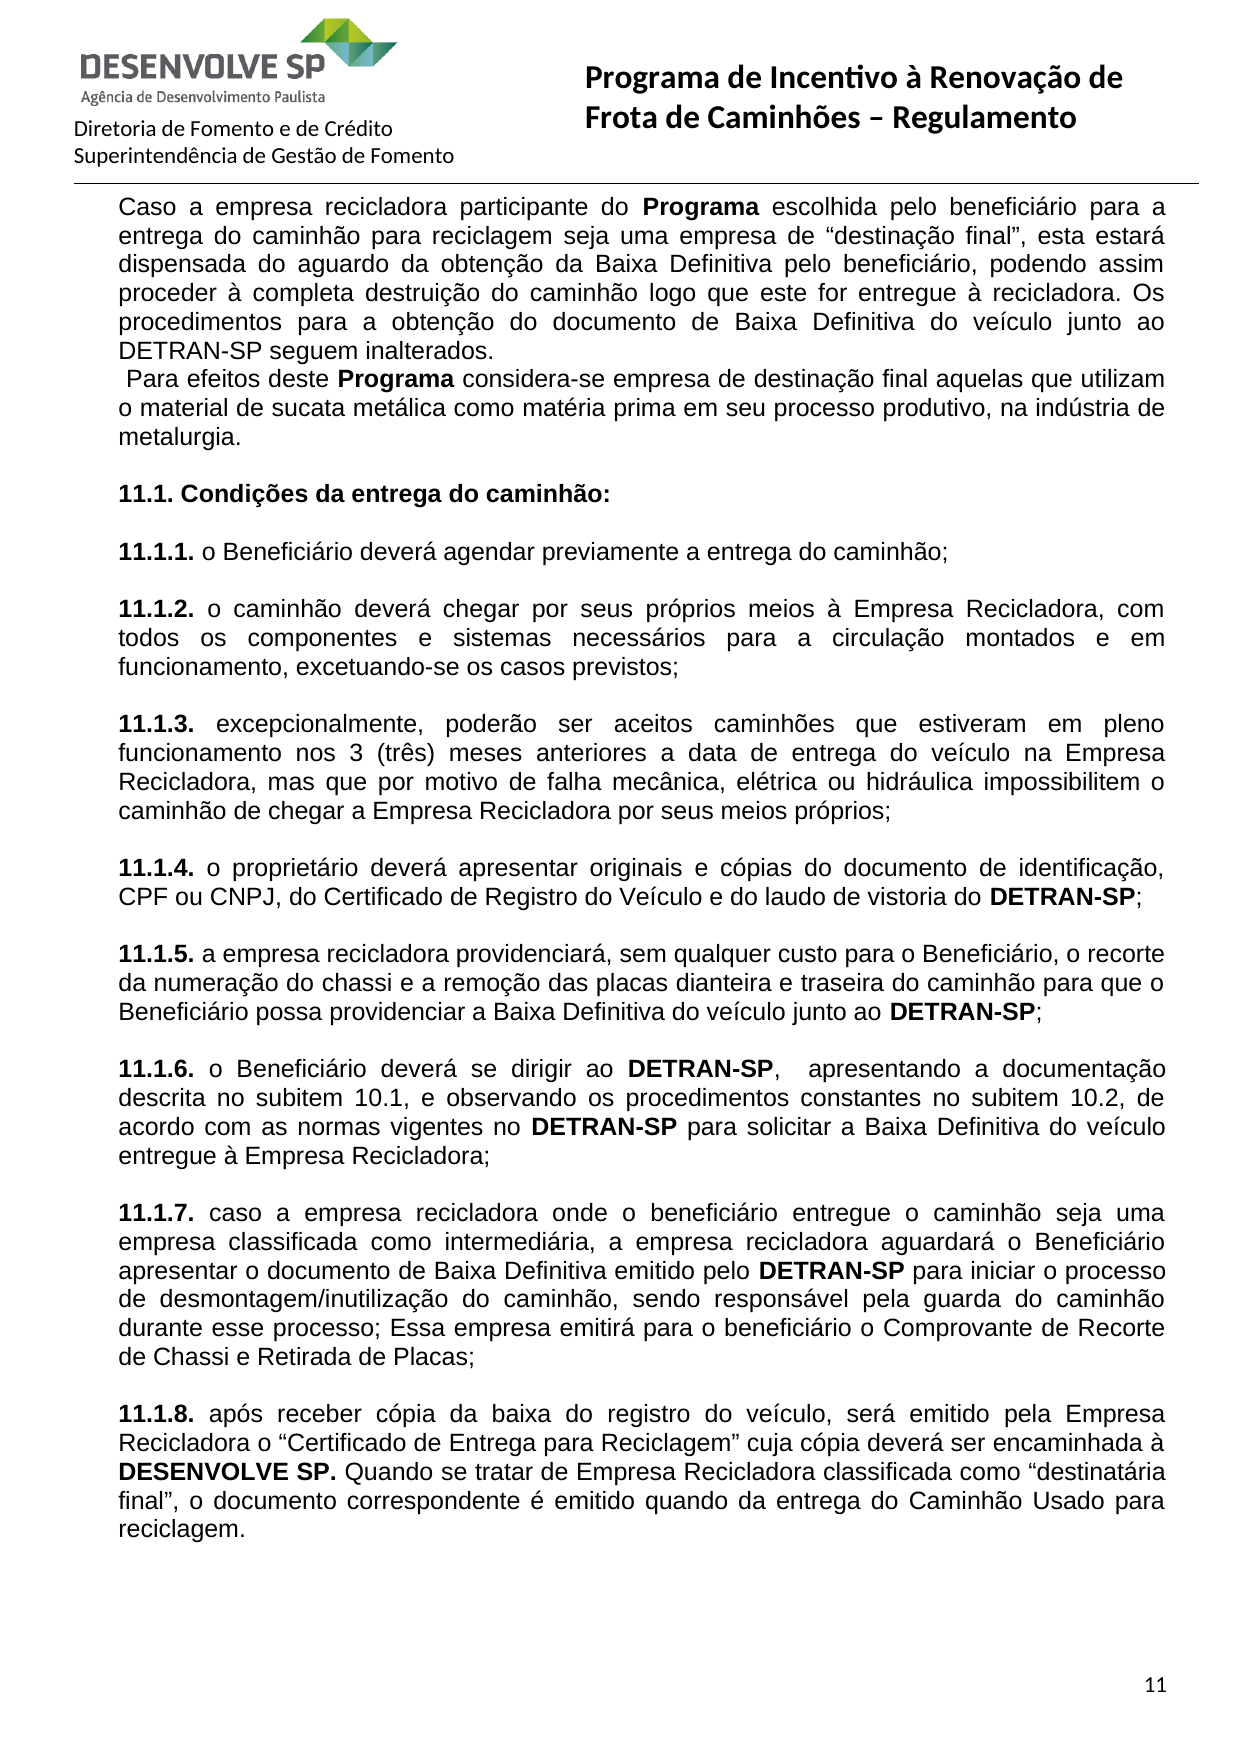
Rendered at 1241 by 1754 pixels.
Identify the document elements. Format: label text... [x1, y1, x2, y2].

text 11.1.6. o Beneficiário deverá se dirigir ao DETRAN-SP, apresentando a documentação descrita no subitem 10.1, e observando os procedimentos constantes no subitem 10.2, de acordo com as normas vigentes no DETRAN-SP para solicitar a Baixa Definitiva do veículo entregue à Empresa Recicladora; [118, 1054, 1167, 1169]
picture [73, 11, 404, 116]
text 11.1.2. o caminhão deverá chegar por seus próprios meios à Empresa Recicladora, com todos os componentes e sistemas necessários para a circulação montados e em funcionamento, excetuando-se os casos previstos; [118, 594, 1167, 681]
text 11.1.1. o Beneficiário deverá agendar previamente a entrega do caminhão; [118, 537, 1167, 566]
text Para efeitos deste Programa considera-se empresa de destinação final aquelas que utilizam o material de sucata metálica como matéria prima em seu processo produtivo, na indústria de metalurgia. [118, 364, 1167, 451]
text 11.1.5. a empresa recicladora providenciará, sem qualquer custo para o Beneficiário, o recorte da numeração do chassi e a remoção das placas dianteira e traseira do caminhão para que o Beneficiário possa providenciar a Baixa Definitiva do veículo junto ao DETRAN-SP; [118, 939, 1167, 1026]
text 11.1. Condições da entrega do caminhão: [118, 479, 1167, 508]
text 11.1.3. excepcionalmente, poderão ser aceitos caminhões que estiveram em pleno funcionamento nos 3 (três) meses anteriores a data de entrega do veículo na Empresa Recicladora, mas que por motivo de falha mecânica, elétrica ou hidráulica impossibilitem o caminhão de chegar a Empresa Recicladora por seus meios próprios; [118, 709, 1167, 824]
text 11.1.4. o proprietário deverá apresentar originais e cópias do documento de identificação, CPF ou CNPJ, do Certificado de Registro do Veículo e do laudo de vistoria do DETRAN-SP; [118, 853, 1167, 911]
text 11.1.7. caso a empresa recicladora onde o beneficiário entregue o caminhão seja uma empresa classificada como intermediária, a empresa recicladora aguardará o Beneficiário apresentar o documento de Baixa Definitiva emitido pelo DETRAN-SP para iniciar o processo de desmontagem/inutilização do caminhão, sendo responsável pela guarda do caminhão durante esse processo; Essa empresa emitirá para o beneficiário o Comprovante de Recorte de Chassi e Retirada de Placas; [118, 1198, 1167, 1371]
text 11.1.8. após receber cópia da baixa do registro do veículo, será emitido pela Empresa Recicladora o “Certificado de Entrega para Reciclagem” cuja cópia deverá ser encaminhada à DESENVOLVE SP. Quando se tratar de Empresa Recicladora classificada como “destinatária final”, o documento correspondente é emitido quando da entrega do Caminhão Usado para reciclagem. [118, 1399, 1167, 1543]
text Caso a empresa recicladora participante do Programa escolhida pelo beneficiário para a entrega do caminhão para reciclagem seja uma empresa de “destinação final”, esta estará dispensada do aguardo da obtenção da Baixa Definitiva pelo beneficiário, podendo assim proceder à completa destruição do caminhão logo que este for entregue à recicladora. Os procedimentos para a obtenção do documento de Baixa Definitiva do veículo junto ao DETRAN-SP seguem inalterados. [118, 192, 1167, 364]
